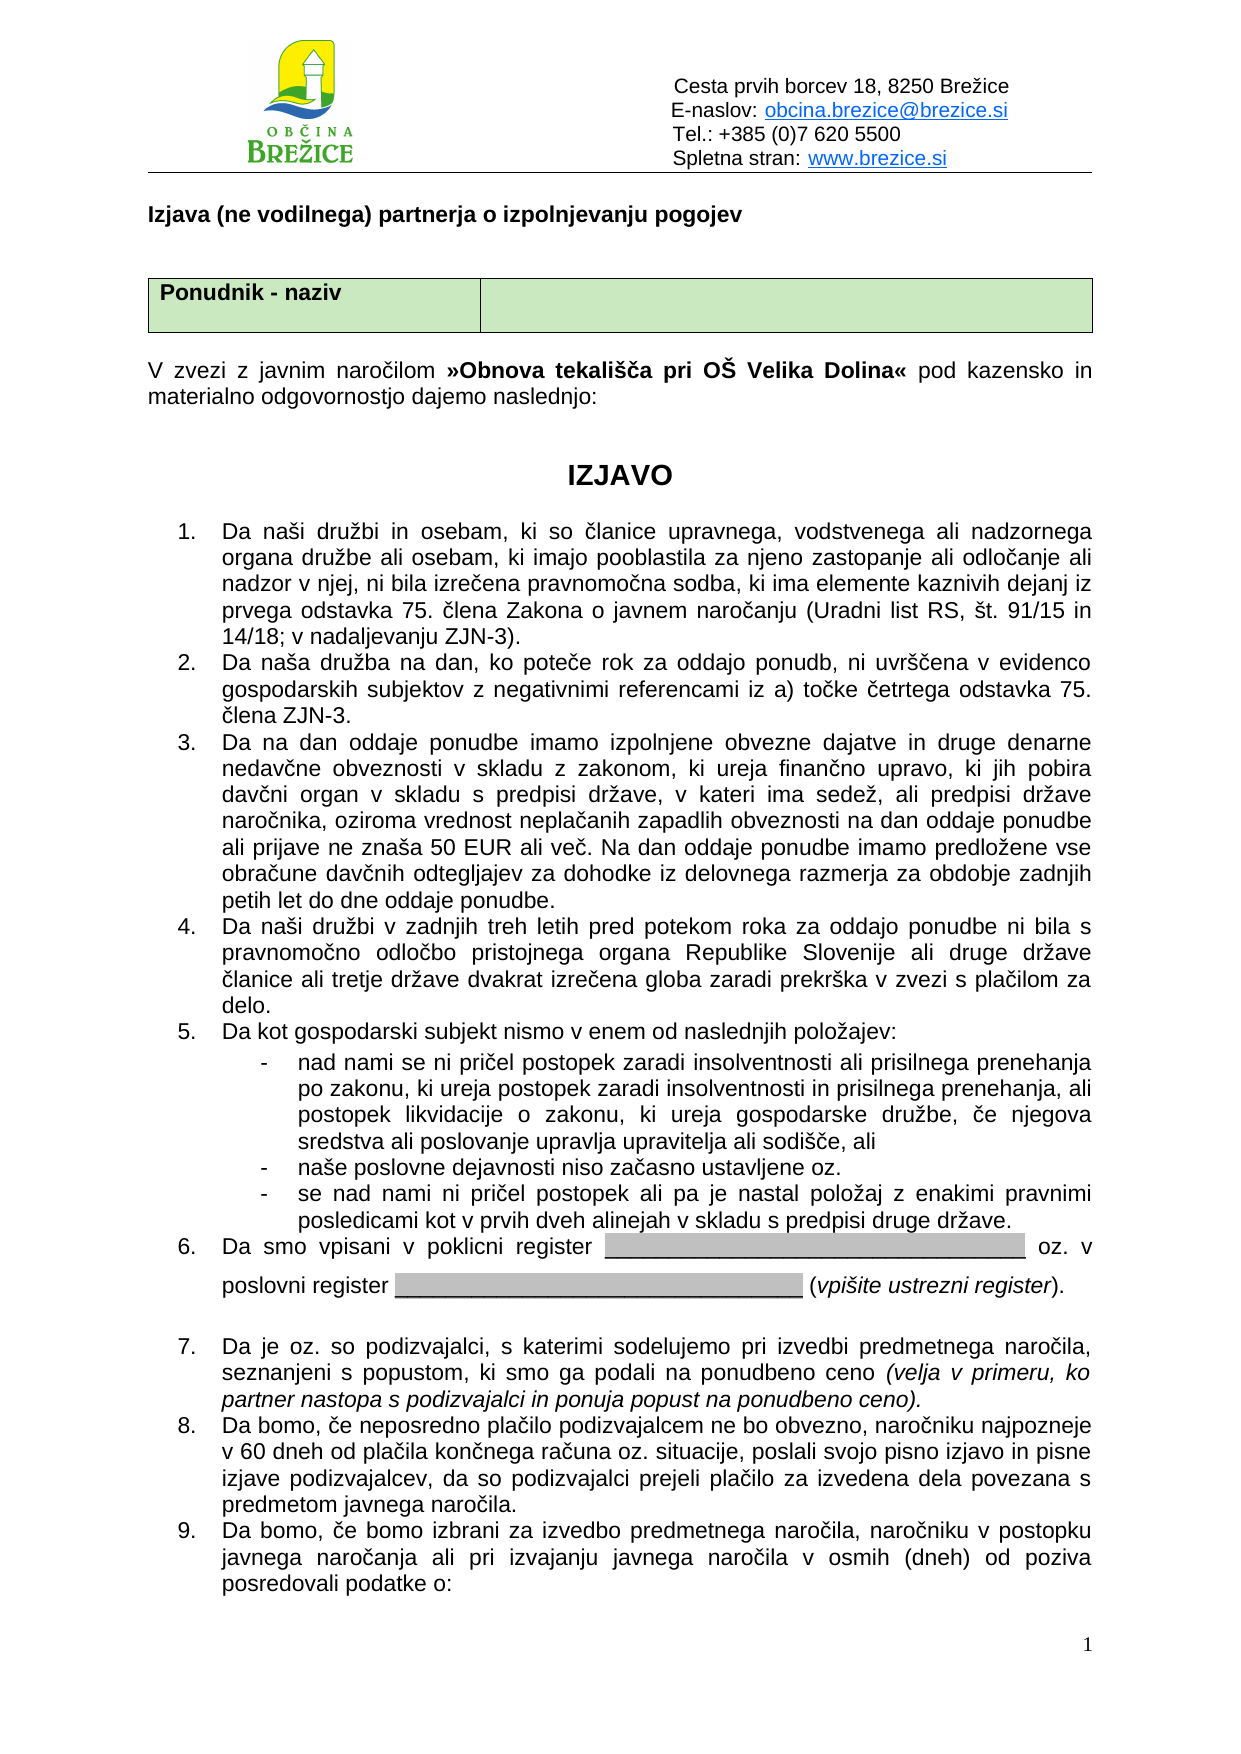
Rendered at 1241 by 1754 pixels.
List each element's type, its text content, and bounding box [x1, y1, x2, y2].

picture [247, 40, 353, 163]
text IZJAVO [148, 458, 1092, 491]
list se nad nami ni pričel postopek ali pa je nastal položaj z enakimi pravnimi posledicami kot v prvih dveh alinejah v skladu s predpisi druge države. [260, 1180, 1092, 1233]
text V zvezi z javnim naročilom »Obnova tekališča pri OŠ Velika Dolina« pod kazensko in materialno odgovornostjo dajemo naslednjo: [148, 357, 1092, 409]
list Da naši družbi v zadnjih treh letih pred potekom roka za oddajo ponudbe ni bila s pravnomočno odločbo pristojnega organa Republike Slovenije ali druge države članice ali tretje države dvakrat izrečena globa zaradi prekrška v zvezi s plačilom za delo. [177, 913, 1092, 1018]
list naše poslovne dejavnosti niso začasno ustavljene oz. [260, 1154, 1092, 1180]
list Da bomo, če bomo izbrani za izvedbo predmetnega naročila, naročniku v postopku javnega naročanja ali pri izvajanju javnega naročila v osmih (dneh) od poziva posredovali podatke o: [177, 1517, 1092, 1596]
list Da kot gospodarski subjekt nismo v enem od naslednjih položajev: [177, 1018, 1092, 1045]
table_header [481, 279, 1092, 332]
table_header Ponudnik - naziv [149, 279, 480, 332]
list Da naša družba na dan, ko poteče rok za oddajo ponudb, ni uvrščena v evidenco gospodarskih subjektov z negativnimi referencami iz a) točke četrtega odstavka 75. člena ZJN-3. [177, 649, 1092, 728]
list Da bomo, če neposredno plačilo podizvajalcem ne bo obvezno, naročniku najpozneje v 60 dneh od plačila končnega računa oz. situacije, poslali svojo pisno izjavo in pisne izjave podizvajalcev, da so podizvajalci prejeli plačilo za izvedena dela povezana s predmetom javnega naročila. [177, 1412, 1092, 1517]
list Da je oz. so podizvajalci, s katerimi sodelujemo pri izvedbi predmetnega naročila, seznanjeni s popustom, ki smo ga podali na ponudbeno ceno (velja v primeru, ko partner nastopa s podizvajalci in ponuja popust na ponudbeno ceno). [177, 1333, 1092, 1412]
list Da na dan oddaje ponudbe imamo izpolnjene obvezne dajatve in druge denarne nedavčne obveznosti v skladu z zakonom, ki ureja finančno upravo, ki jih pobira davčni organ v skladu s predpisi države, v kateri ima sedež, ali predpisi države naročnika, oziroma vrednost neplačanih zapadlih obveznosti na dan oddaje ponudbe ali prijave ne znaša 50 EUR ali več. Na dan oddaje ponudbe imamo predložene vse obračune davčnih odtegljajev za dohodke iz delovnega razmerja za obdobje zadnjih petih let do dne oddaje ponudbe. [177, 728, 1092, 913]
list nad nami se ni pričel postopek zaradi insolventnosti ali prisilnega prenehanja po zakonu, ki ureja postopek zaradi insolventnosti in prisilnega prenehanja, ali postopek likvidacije o zakonu, ki ureja gospodarske družbe, če njegova sredstva ali poslovanje upravlja upravitelja ali sodišče, ali [260, 1048, 1092, 1154]
list Da naši družbi in osebam, ki so članice upravnega, vodstvenega ali nadzornega organa družbe ali osebam, ki imajo pooblastila za njeno zastopanje ali odločanje ali nadzor v njej, ni bila izrečena pravnomočna sodba, ki ima elemente kaznivih dejanj iz prvega odstavka 75. člena Zakona o javnem naročanju (Uradni list RS, št. 91/15 in 14/18; v nadaljevanju ZJN-3). [177, 518, 1092, 649]
text Izjava (ne vodilnega) partnerja o izpolnjevanju pogojev [148, 201, 1092, 228]
list Da smo vpisani v poklicni register _________________________________ oz. v poslovni register ________________________________ (vpišite ustrezni register). [177, 1233, 1092, 1299]
